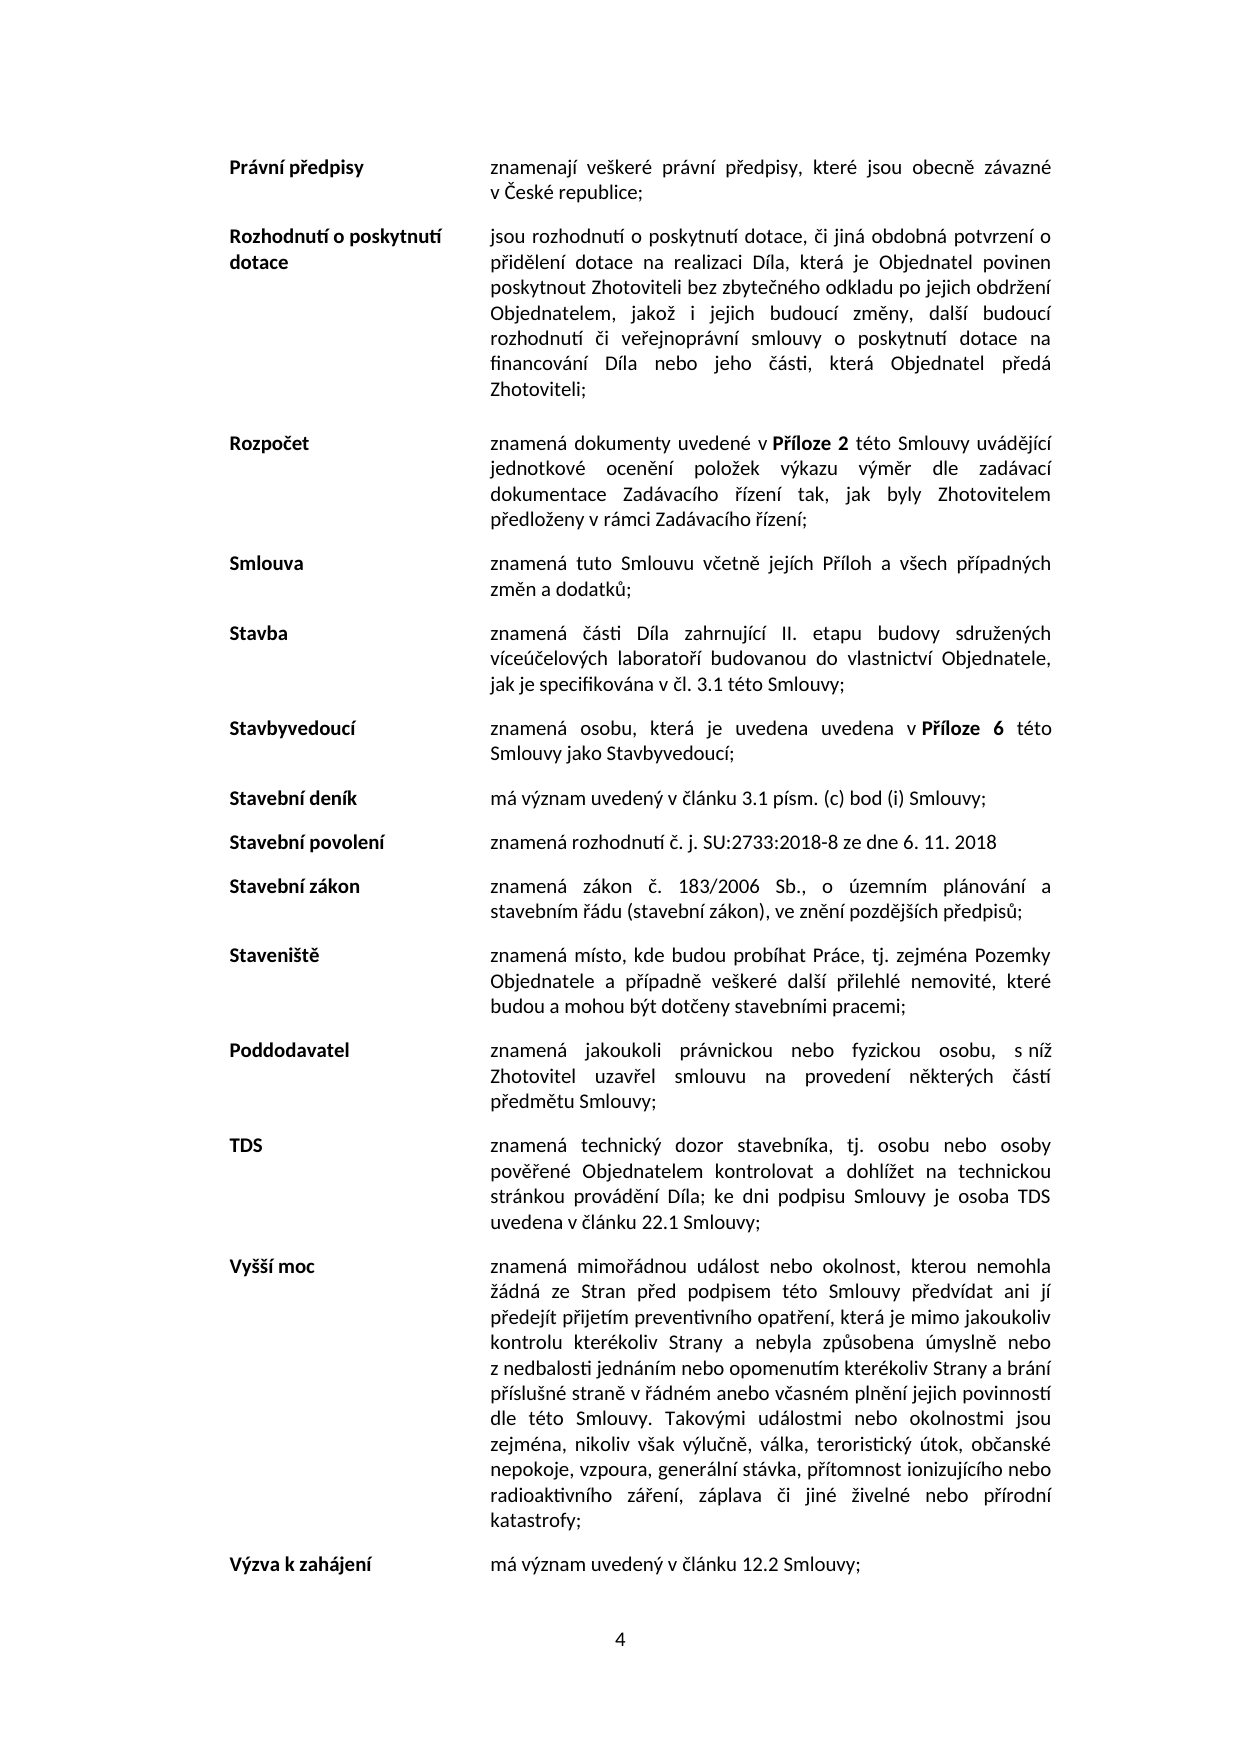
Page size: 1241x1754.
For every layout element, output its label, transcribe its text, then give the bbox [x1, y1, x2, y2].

table_cell Výzva k zahájení [218, 1545, 479, 1589]
table_cell Stavba [218, 614, 479, 709]
table_cell znamenají veškeré právní předpisy, které jsou obecně závazné v České republice; [479, 148, 1063, 217]
table_cell TDS [218, 1126, 479, 1247]
table_cell znamená zákon č. 183/2006 Sb., o územním plánování a stavebním řádu (stavební zákon), ve znění pozdějších předpisů; [479, 867, 1063, 936]
table_cell jsou rozhodnutí o poskytnutí dotace, či jiná obdobná potvrzení o přidělení dotace na realizaci Díla, která je Objednatel povinen poskytnout Zhotoviteli bez zbytečného odkladu po jejich obdržení Objednatelem, jakož i jejich budoucí změny, další budoucí rozhodnutí či veřejnoprávní smlouvy o poskytnutí dotace na financování Díla nebo jeho části, která Objednatel předá Zhotoviteli; [479, 217, 1063, 424]
table_cell znamená rozhodnutí č. j. SU:2733:2018-8 ze dne 6. 11. 2018 [479, 823, 1063, 867]
table_cell znamená technický dozor stavebníka, tj. osobu nebo osoby pověřené Objednatelem kontrolovat a dohlížet na technickou stránkou provádění Díla; ke dni podpisu Smlouvy je osoba TDS uvedena v článku 22.1 Smlouvy; [479, 1126, 1063, 1247]
table_cell Rozpočet [218, 424, 479, 544]
table_cell Staveniště [218, 936, 479, 1031]
table_cell znamená místo, kde budou probíhat Práce, tj. zejména Pozemky Objednatele a případně veškeré další přilehlé nemovité, které budou a mohou být dotčeny stavebními pracemi; [479, 936, 1063, 1031]
table_cell Stavební deník [218, 779, 479, 823]
table_cell znamená mimořádnou událost nebo okolnost, kterou nemohla žádná ze Stran před podpisem této Smlouvy předvídat ani jí předejít přijetím preventivního opatření, která je mimo jakoukoliv kontrolu kterékoliv Strany a nebyla způsobena úmyslně nebo z nedbalosti jednáním nebo opomenutím kterékoliv Strany a brání příslušné straně v řádném anebo včasném plnění jejich povinností dle této Smlouvy. Takovými událostmi nebo okolnostmi jsou zejména, nikoliv však výlučně, válka, teroristický útok, občanské nepokoje, vzpoura, generální stávka, přítomnost ionizujícího nebo radioaktivního záření, záplava či jiné živelné nebo přírodní katastrofy; [479, 1247, 1063, 1545]
table_cell znamená tuto Smlouvu včetně jejích Příloh a všech případných změn a dodatků; [479, 544, 1063, 614]
table_cell má význam uvedený v článku 12.2 Smlouvy; [479, 1545, 1063, 1589]
table_cell Smlouva [218, 544, 479, 614]
table_cell Vyšší moc [218, 1247, 479, 1545]
table_cell Rozhodnutí o poskytnutí dotace [218, 217, 479, 424]
table_cell má význam uvedený v článku 3.1 písm. (c) bod (i) Smlouvy; [479, 779, 1063, 823]
table_cell znamená osobu, která je uvedena uvedena v Příloze 6 této Smlouvy jako Stavbyvedoucí; [479, 709, 1063, 778]
table_cell Stavební povolení [218, 823, 479, 867]
table_cell znamená jakoukoli právnickou nebo fyzickou osobu, s níž Zhotovitel uzavřel smlouvu na provedení některých částí předmětu Smlouvy; [479, 1031, 1063, 1126]
table_cell Právní předpisy [218, 148, 479, 217]
table_cell Stavební zákon [218, 867, 479, 936]
table_cell Stavbyvedoucí [218, 709, 479, 778]
table_cell Poddodavatel [218, 1031, 479, 1126]
table_cell znamená dokumenty uvedené v Příloze 2 této Smlouvy uvádějící jednotkové ocenění položek výkazu výměr dle zadávací dokumentace Zadávacího řízení tak, jak byly Zhotovitelem předloženy v rámci Zadávacího řízení; [479, 424, 1063, 544]
table_cell znamená části Díla zahrnující II. etapu budovy sdružených víceúčelových laboratoří budovanou do vlastnictví Objednatele, jak je specifikována v čl. 3.1 této Smlouvy; [479, 614, 1063, 709]
